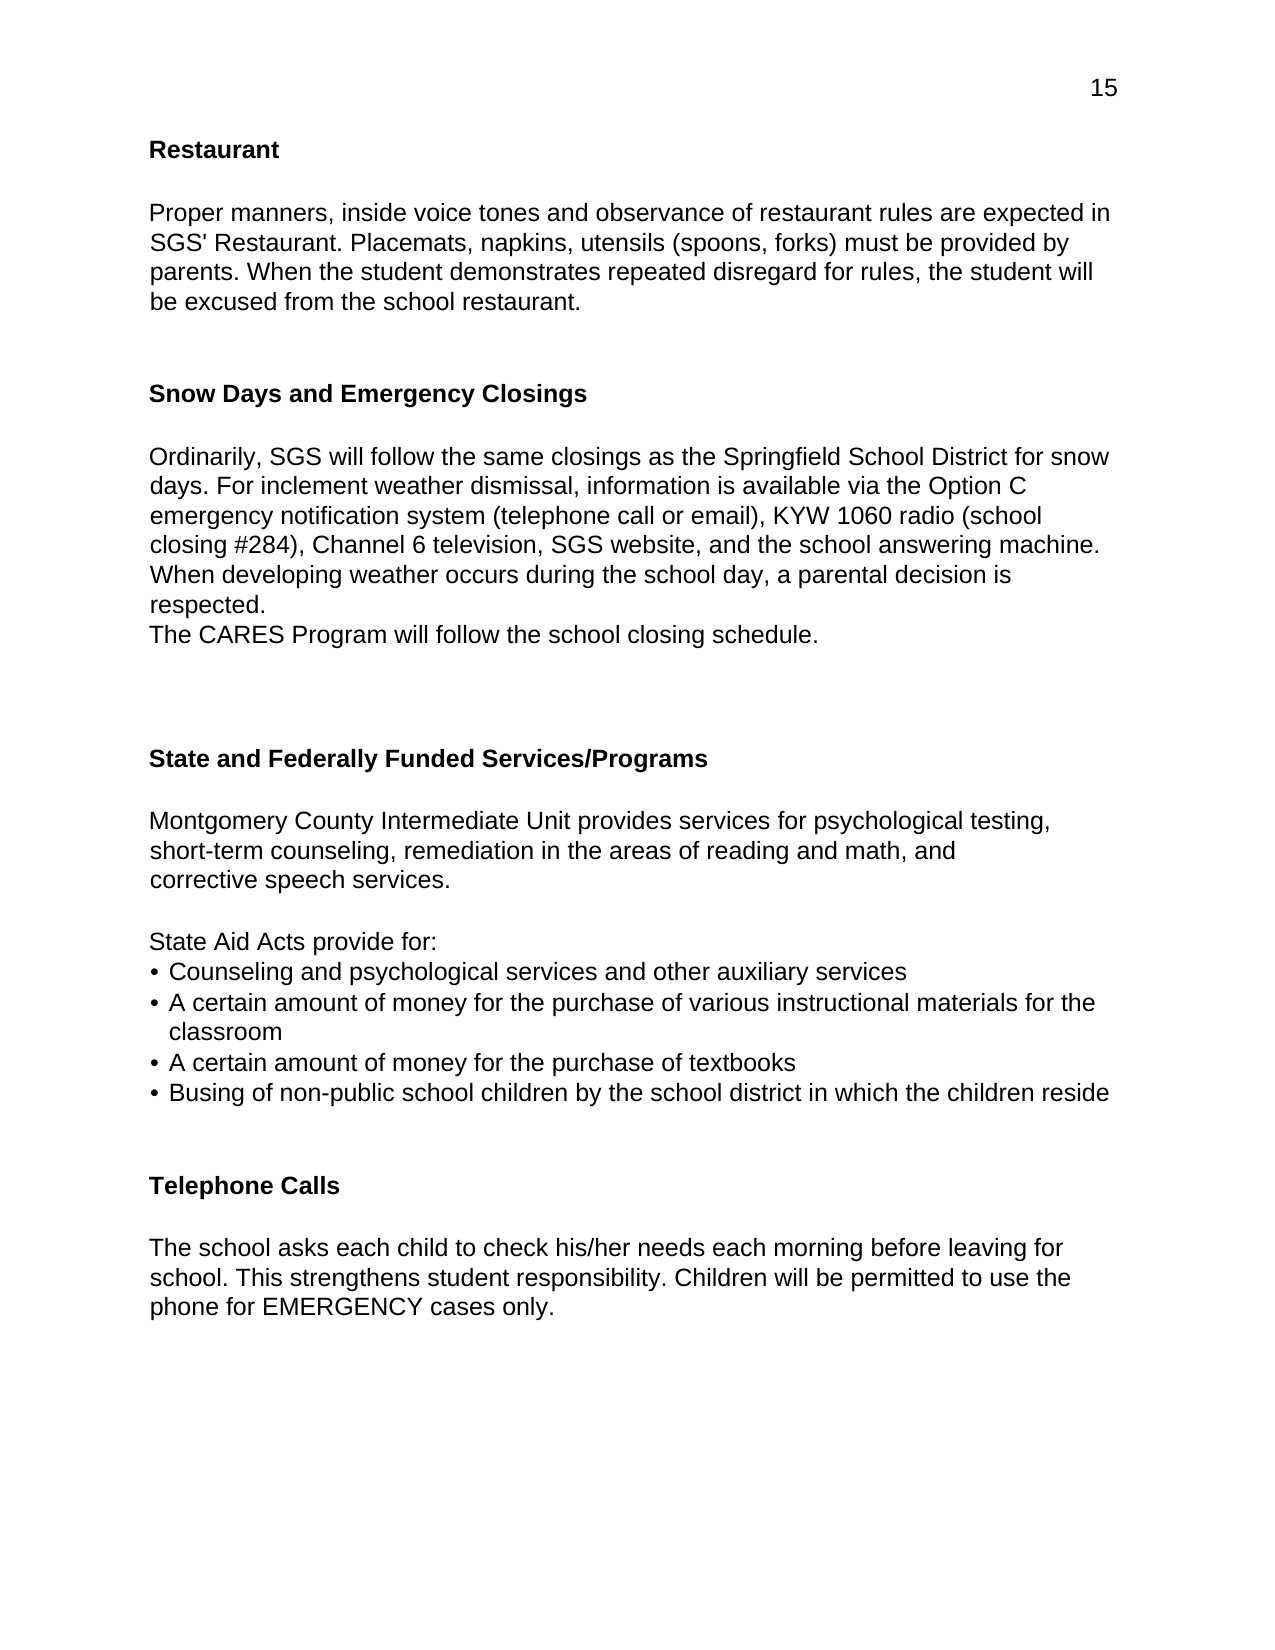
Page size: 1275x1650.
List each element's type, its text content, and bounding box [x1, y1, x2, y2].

subtitle Telephone Calls [149, 1171, 1125, 1199]
text The school asks each child to check his/her needs each morning before leaving for school. This strengthens student responsibility. Children will be permitted to use the phone for EMERGENCY cases only. [148, 1233, 1125, 1321]
text Montgomery County Intermediate Unit provides services for psychological testing, short-term counseling, remediation in the areas of reading and math, and corrective speech services. [148, 806, 1061, 894]
list A certain amount of money for the purchase of various instructional materials for the classroom [150, 988, 1125, 1046]
text The CARES Program will follow the school closing schedule. [148, 620, 1125, 649]
subtitle Snow Days and Emergency Closings [149, 379, 1125, 408]
list A certain amount of money for the purchase of textbooks [150, 1048, 1125, 1076]
list Counseling and psychological services and other auxiliary services [150, 957, 1125, 986]
subtitle State and Federally Funded Services/Programs [149, 744, 1125, 772]
list Busing of non-public school children by the school district in which the children reside [150, 1078, 1125, 1107]
subtitle Restaurant [149, 135, 1125, 164]
text Ordinarily, SGS will follow the same closings as the Springfield School District for snow days. For inclement weather dismissal, information is available via the Option C emergency notification system (telephone call or email), KYW 1060 radio (school closing #284), Channel 6 television, SGS website, and the school answering machine. When developing weather occurs during the school day, a parental decision is respected. [148, 442, 1125, 618]
text Proper manners, inside voice tones and observance of restaurant rules are expected in SGS' Restaurant. Placemats, napkins, utensils (spoons, forks) must be provided by parents. When the student demonstrates repeated disregard for rules, the student will be excused from the school restaurant. [148, 198, 1125, 315]
text State Aid Acts provide for: [148, 927, 1125, 956]
